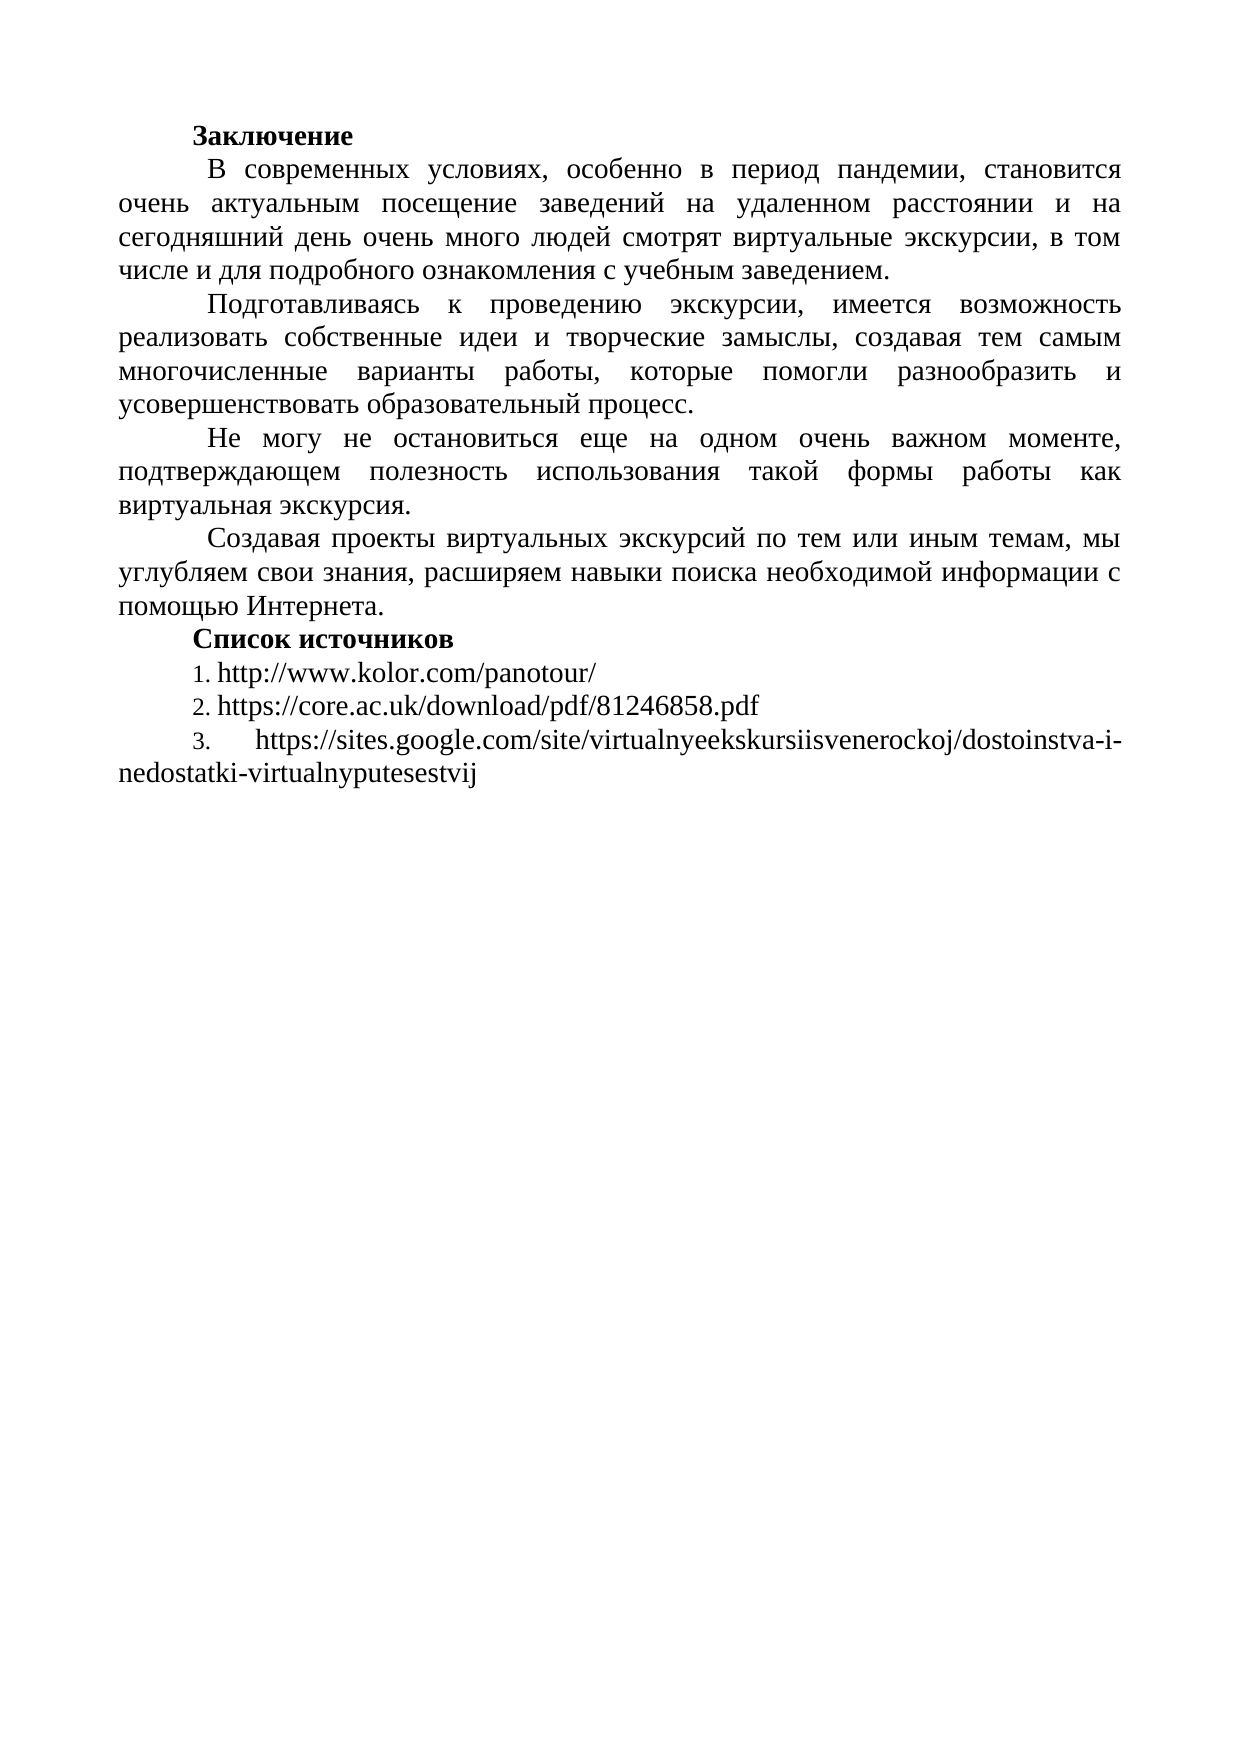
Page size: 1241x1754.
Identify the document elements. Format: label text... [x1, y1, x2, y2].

subtitle Заключение [118, 118, 1122, 152]
text 2. https://core.ac.uk/download/pdf/81246858.pdf [118, 688, 1122, 722]
text 3. https://sites.google.com/site/virtualnyeekskursiisvenerockoj/dostoinstva-i-nedostatki-virtualnyputesestvij [118, 722, 1122, 789]
text В современных условиях, особенно в период пандемии, становится очень актуальным посещение заведений на удаленном расстоянии и на сегодняшний день очень много людей смотрят виртуальные экскурсии, в том числе и для подробного ознакомления с учебным заведением. [118, 152, 1122, 286]
text Подготавливаясь к проведению экскурсии, имеется возможность реализовать собственные идеи и творческие замыслы, создавая тем самым многочисленные варианты работы, которые помогли разнообразить и усовершенствовать образовательный процесс. [118, 286, 1122, 420]
subtitle Список источников [118, 621, 1122, 655]
text 1. http://www.kolor.com/panotour/ [118, 655, 1122, 688]
text Не могу не остановиться еще на одном очень важном моменте, подтверждающем полезность использования такой формы работы как виртуальная экскурсия. [118, 420, 1122, 521]
text Создавая проекты виртуальных экскурсий по тем или иным темам, мы углубляем свои знания, расширяем навыки поиска необходимой информации с помощью Интернета. [118, 521, 1122, 621]
